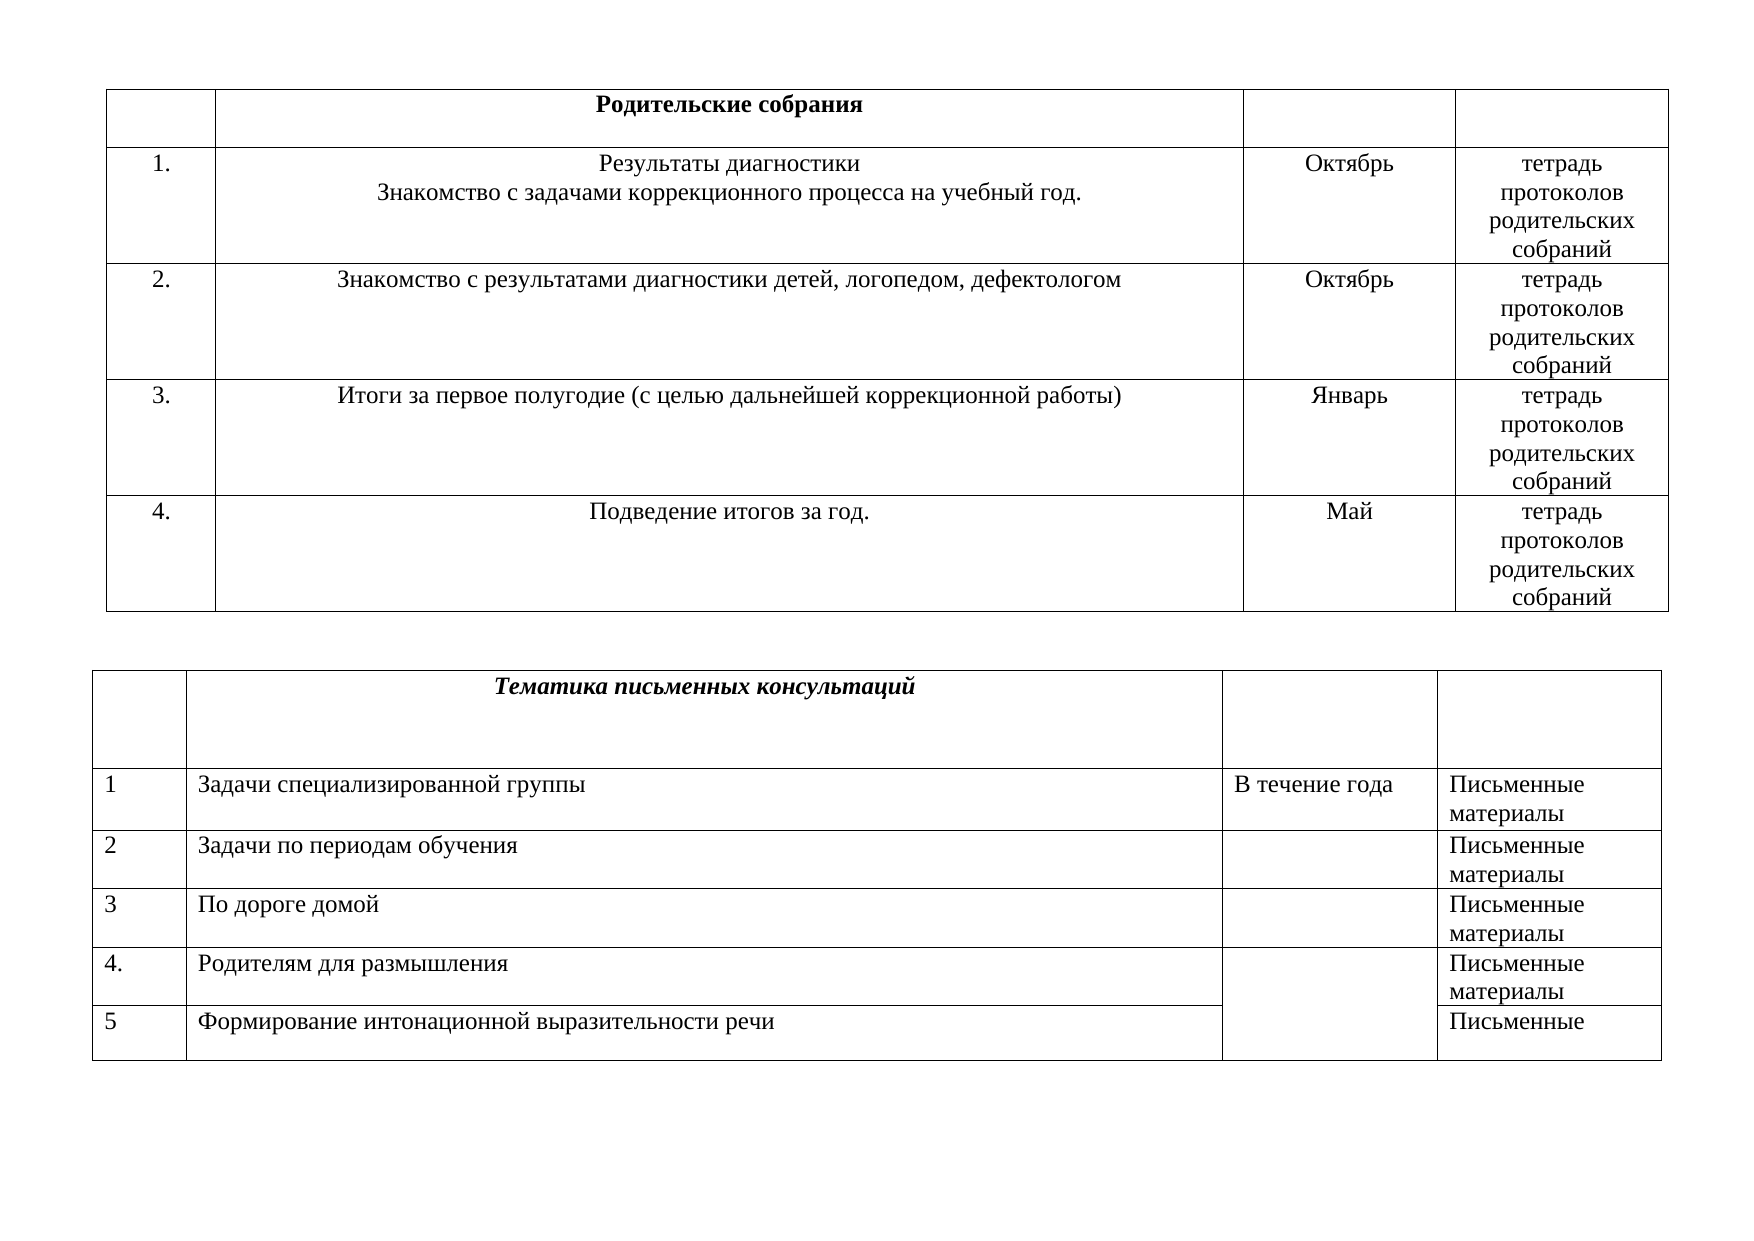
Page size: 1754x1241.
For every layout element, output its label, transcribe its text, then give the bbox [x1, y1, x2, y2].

table_cell Январь [1244, 380, 1455, 495]
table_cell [187, 1006, 1222, 1060]
table_header [1223, 671, 1437, 768]
table_cell 3 [93, 889, 186, 947]
table_cell Письменные материалы [1438, 769, 1661, 829]
table_cell Октябрь [1244, 148, 1455, 263]
table_cell [1223, 948, 1437, 1060]
table_header [1438, 671, 1661, 768]
table_cell 2. [107, 264, 215, 379]
table_cell Письменные материалы [1438, 831, 1661, 888]
table_cell Задачи по периодам обучения [187, 831, 1222, 888]
table_cell Письменные материалы [1438, 948, 1661, 1005]
table_cell 2 [93, 831, 186, 888]
table_cell 1 [93, 769, 186, 829]
table_cell [1223, 889, 1437, 947]
table_cell 1. [107, 148, 215, 263]
table_cell [1223, 831, 1437, 888]
table_cell Письменные материалы [1438, 889, 1661, 947]
table_cell тетрадь протоколов родительских собраний [1456, 264, 1668, 379]
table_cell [1438, 1006, 1661, 1060]
table_cell тетрадь протоколов родительских собраний [1456, 380, 1668, 495]
table_cell 4. [93, 948, 186, 1005]
table_cell 3. [107, 380, 215, 495]
table_header Тематика письменных консультаций [187, 671, 1222, 768]
table_cell 4. [107, 496, 215, 611]
table_cell Знакомство с результатами диагностики детей, логопедом, дефектологом [216, 264, 1243, 379]
table_cell Родительские собрания [216, 90, 1243, 147]
table_cell [1244, 90, 1455, 147]
table_cell Май [1244, 496, 1455, 611]
table_cell Итоги за первое полугодие (с целью дальнейшей коррекционной работы) [216, 380, 1243, 495]
table_cell По дороге домой [187, 889, 1222, 947]
table_cell Октябрь [1244, 264, 1455, 379]
table_cell тетрадь протоколов родительских собраний [1456, 148, 1668, 263]
table_cell Родителям для размышления [187, 948, 1222, 1005]
table_cell Результаты диагностики Знакомство с задачами коррекционного процесса на учебный год. [216, 148, 1243, 263]
table_cell Задачи специализированной группы [187, 769, 1222, 829]
table_header [93, 671, 186, 768]
table_cell В течение года [1223, 769, 1437, 829]
table_cell [1456, 90, 1668, 147]
table_cell [107, 90, 215, 147]
table_cell Подведение итогов за год. [216, 496, 1243, 611]
table_cell 5 [93, 1006, 186, 1060]
table_cell тетрадь протоколов родительских собраний [1456, 496, 1668, 611]
